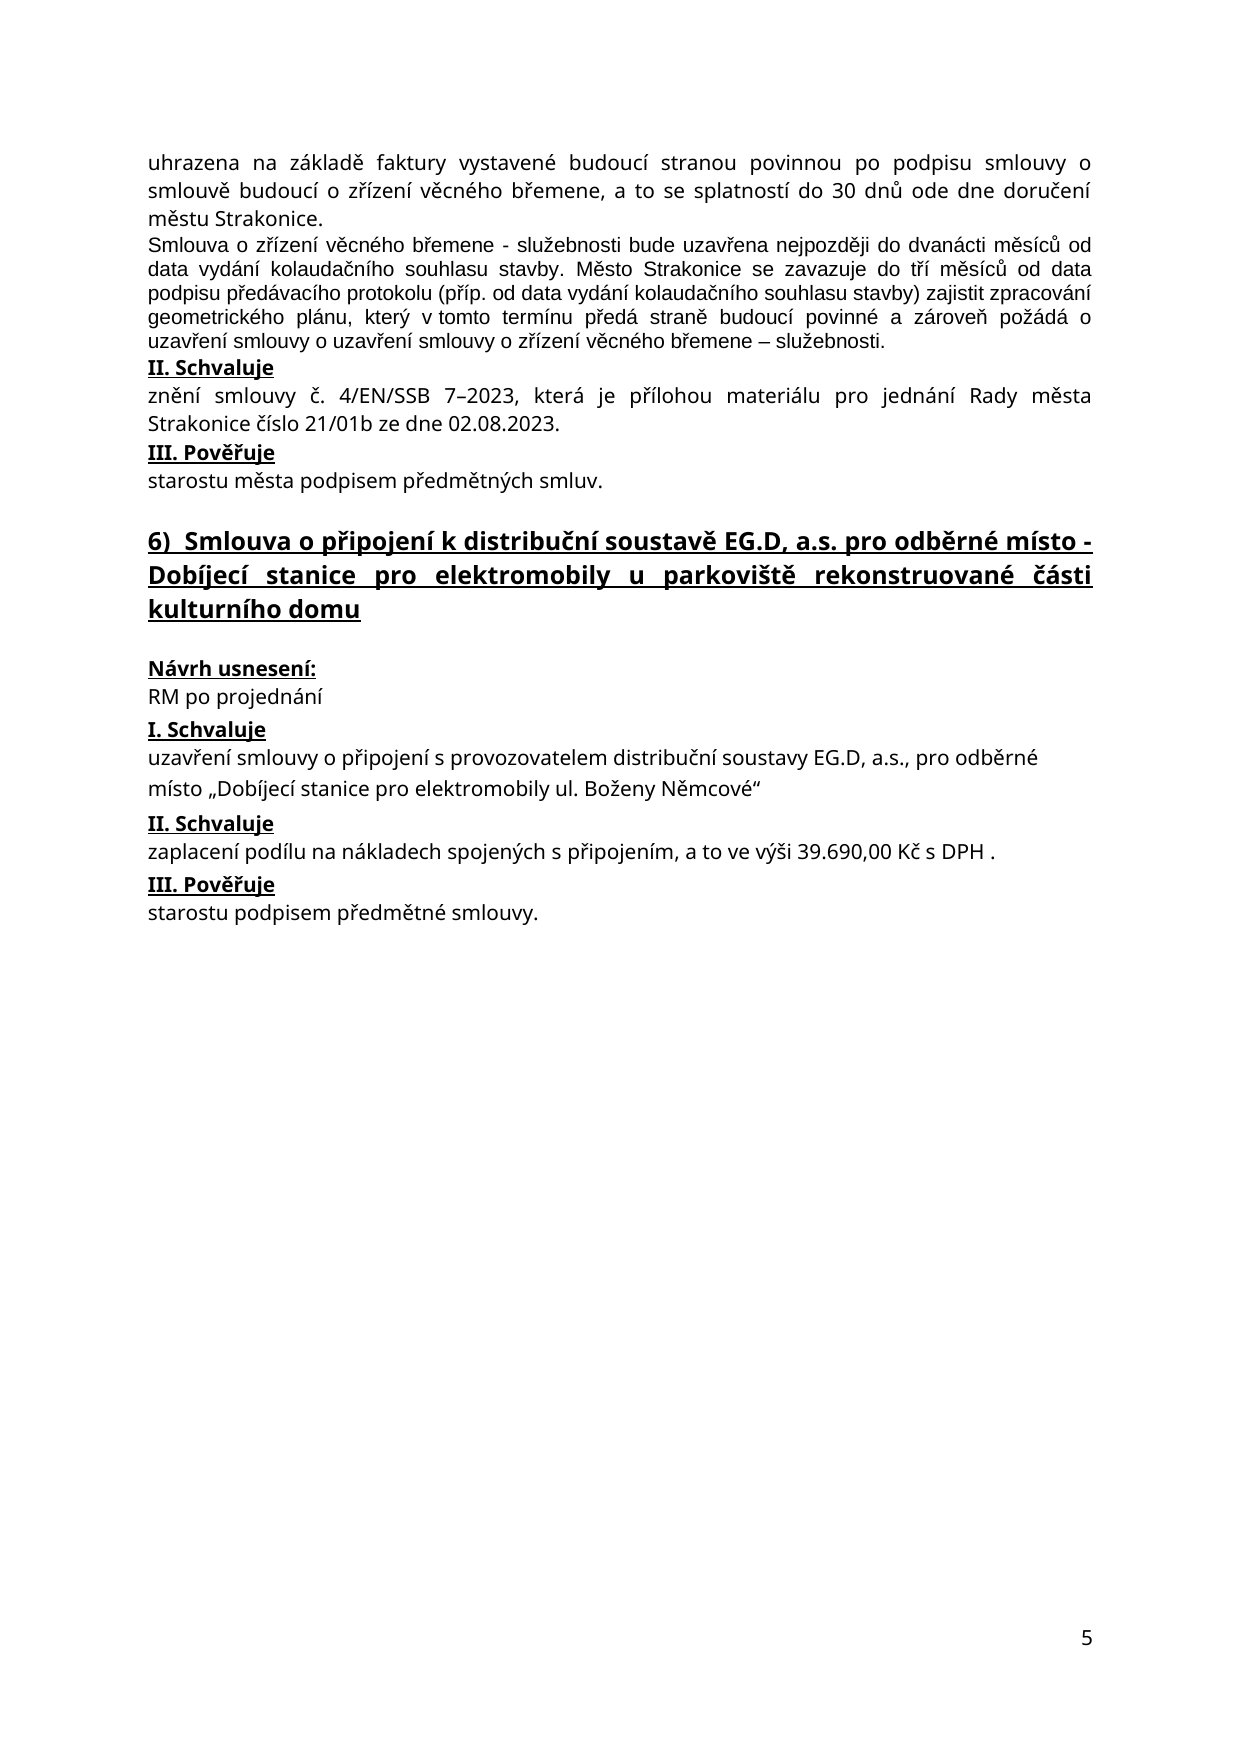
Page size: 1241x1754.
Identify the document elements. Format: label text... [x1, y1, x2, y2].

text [148, 148, 1093, 233]
subtitle III. Pověřuje [148, 870, 1093, 898]
text Smlouva o zřízení věcného břemene - služebnosti bude uzavřena nejpozději do dvanácti měsíců od data vydání kolaudačního souhlasu stavby. Město Strakonice se zavazuje do tří měsíců od data podpisu předávacího protokolu (příp. od data vydání kolaudačního souhlasu stavby) zajistit zpracování geometrického plánu, který v tomto termínu předá straně budoucí povinné a zároveň požádá o uzavření smlouvy o uzavření smlouvy o zřízení věcného břemene – služebnosti. [148, 233, 1093, 353]
text II. Schvaluje [148, 353, 1093, 381]
subtitle I. Schvaluje [148, 715, 1093, 743]
text RM po projednání [148, 682, 1093, 711]
text znění smlouvy č. 4/EN/SSB 7–2023, která je přílohou materiálu pro jednání Rady města Strakonice číslo 21/01b ze dne 02.08.2023. [148, 381, 1093, 438]
subtitle 6) Smlouva o připojení k distribuční soustavě EG.D, a.s. pro odběrné místo - Dobíjecí stanice pro elektromobily u parkoviště rekonstruované části kulturního domu [148, 523, 1093, 552]
text starostu města podpisem předmětných smluv. [148, 466, 1093, 495]
text Návrh usnesení: [148, 654, 1093, 682]
text zaplacení podílu na nákladech spojených s připojením, a to ve výši 39.690,00 Kč s DPH . [148, 837, 1093, 866]
subtitle 6) Smlouva o připojení k distribuční soustavě EG.D, a.s. pro odběrné místo - Dobíjecí stanice pro elektromobily u parkoviště rekonstruované části kulturního domu [148, 554, 1093, 586]
text starostu podpisem předmětné smlouvy. [148, 898, 1093, 927]
subtitle 6) Smlouva o připojení k distribuční soustavě EG.D, a.s. pro odběrné místo - Dobíjecí stanice pro elektromobily u parkoviště rekonstruované části kulturního domu [148, 588, 1093, 626]
subtitle II. Schvaluje [148, 809, 1093, 837]
text III. Pověřuje [148, 438, 1093, 466]
text uzavření smlouvy o připojení s provozovatelem distribuční soustavy EG.D, a.s., pro odběrné místo „Dobíjecí stanice pro elektromobily ul. Boženy Němcové“ [148, 743, 1093, 802]
